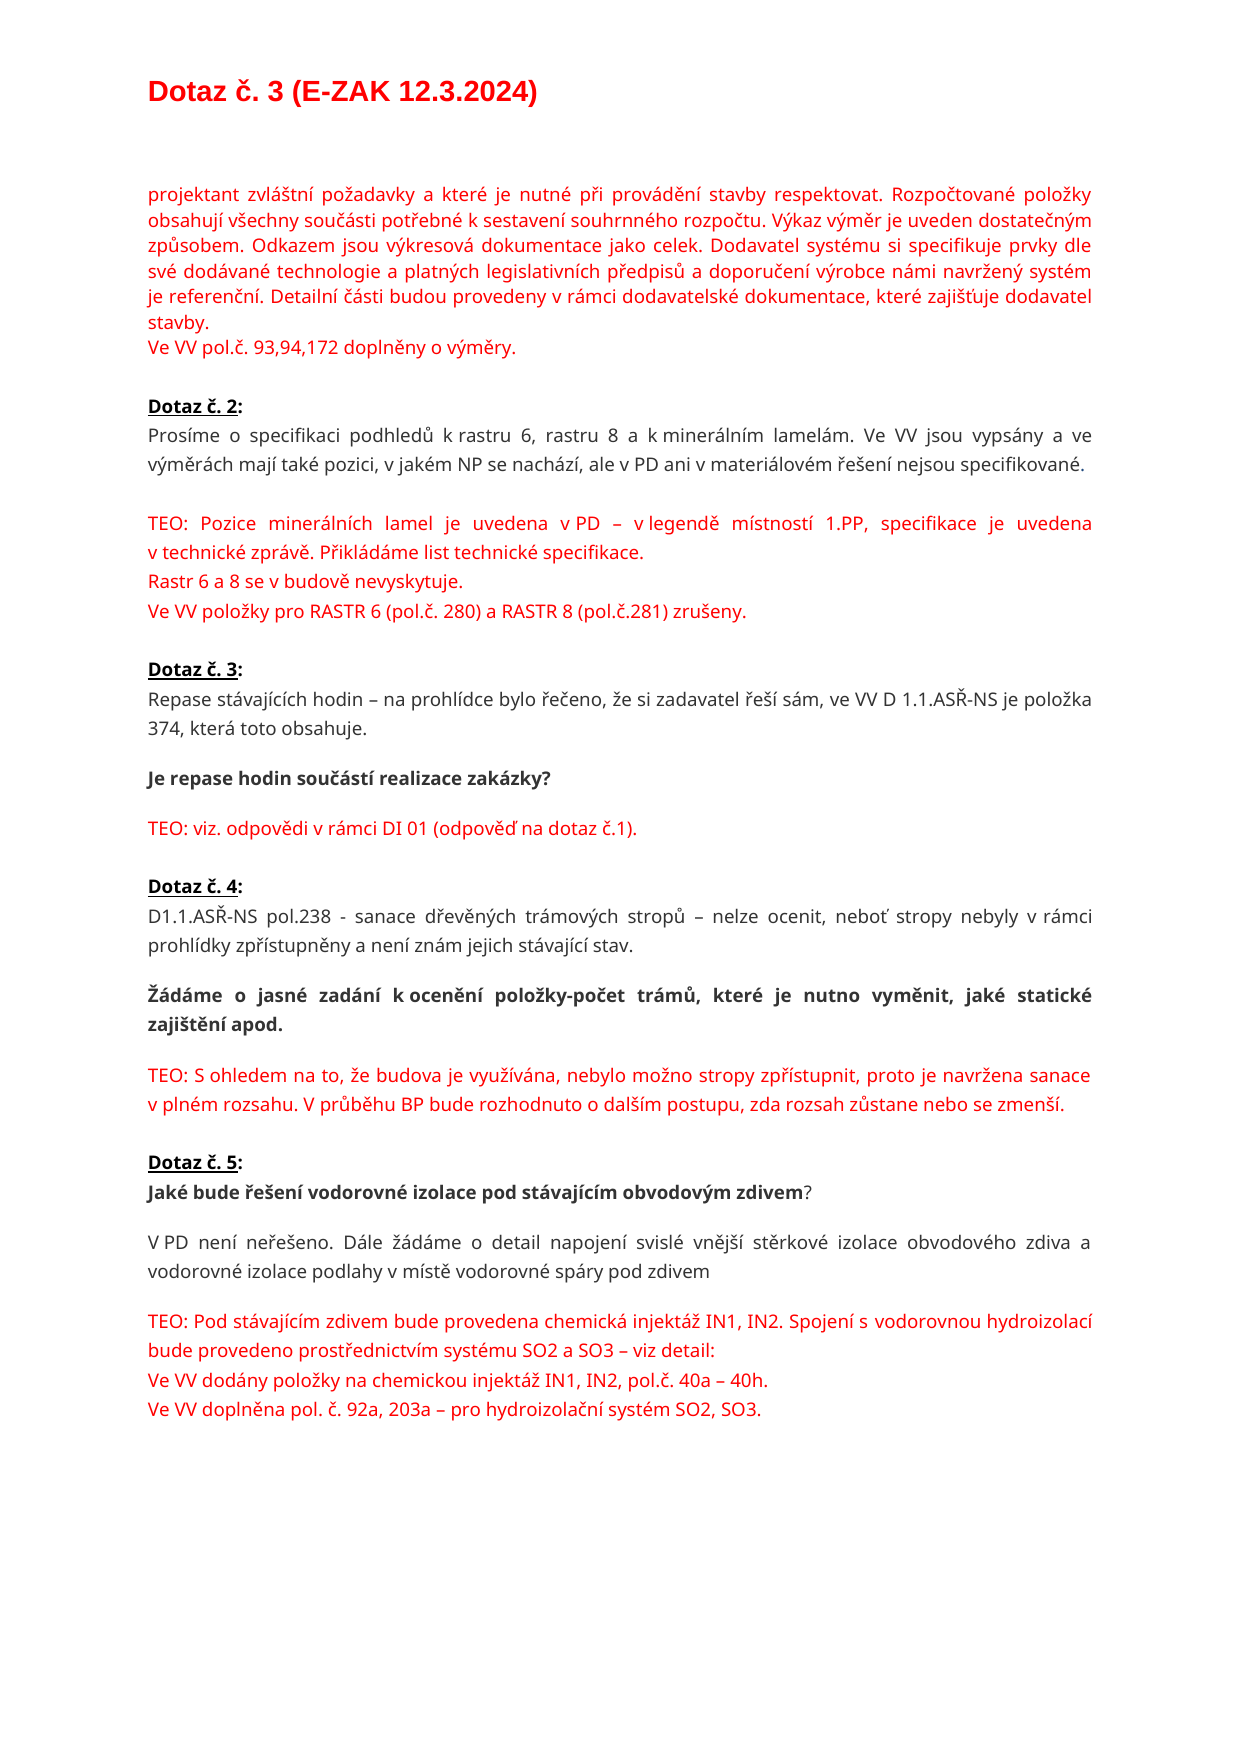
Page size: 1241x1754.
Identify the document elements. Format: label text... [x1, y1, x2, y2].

text Ve VV dodány položky na chemickou injektáž IN1, IN2, pol.č. 40a – 40h. [148, 1367, 1093, 1392]
text V PD není neřešeno. Dále žádáme o detail napojení svislé vnější stěrkové izolace obvodového zdiva a vodorovné izolace podlahy v místě vodorovné spáry pod zdivem [148, 1229, 1093, 1284]
text Ve VV pol.č. 93,94,172 doplněny o výměry. [148, 334, 1093, 360]
text TEO: S ohledem na to, že budova je využívána, nebylo možno stropy zpřístupnit, proto je navržena sanace v plném rozsahu. V průběhu BP bude rozhodnuto o dalším postupu, zda rozsah zůstane nebo se zmenší. [148, 1062, 1093, 1117]
text Dotaz č. 2: [148, 393, 1093, 419]
text Dotaz č. 3: [148, 657, 1093, 682]
text Dotaz č. 5: [148, 1150, 1093, 1175]
text Je repase hodin součástí realizace zakázky? [148, 765, 1093, 791]
text Jaké bude řešení vodorovné izolace pod stávajícím obvodovým zdivem? [148, 1179, 1093, 1204]
text Ve VV doplněna pol. č. 92a, 203a – pro hydroizolační systém SO2, SO3. [148, 1396, 1093, 1422]
text Repase stávajících hodin – na prohlídce bylo řečeno, že si zadavatel řeší sám, ve VV D 1.1.ASŘ-NS je položka 374, která toto obsahuje. [148, 686, 1093, 741]
text Žádáme o jasné zadání k ocenění položky-počet trámů, které je nutno vyměnit, jaké statické zajištění apod. [148, 982, 1093, 1037]
text TEO: Pod stávajícím zdivem bude provedena chemická injektáž IN1, IN2. Spojení s vodorovnou hydroizolací bude provedeno prostřednictvím systému SO2 a SO3 – viz detail: [148, 1308, 1093, 1363]
text D1.1.ASŘ-NS pol.238 - sanace dřevěných trámových stropů – nelze ocenit, neboť stropy nebyly v rámci prohlídky zpřístupněny a není znám jejich stávající stav. [148, 903, 1093, 958]
text Rastr 6 a 8 se v budově nevyskytuje. [148, 569, 1093, 594]
text Ve VV položky pro RASTR 6 (pol.č. 280) a RASTR 8 (pol.č.281) zrušeny. [148, 598, 1093, 623]
text Prosíme o specifikaci podhledů k rastru 6, rastru 8 a k minerálním lamelám. Ve VV jsou vypsány a ve výměrách mají také pozici, v jakém NP se nachází, ale v PD ani v materiálovém řešení nejsou specifikované. [148, 422, 1093, 477]
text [148, 181, 1093, 334]
text Dotaz č. 4: [148, 874, 1093, 899]
text TEO: viz. odpovědi v rámci DI 01 (odpověď na dotaz č.1). [148, 815, 1093, 841]
text TEO: Pozice minerálních lamel je uvedena v PD – v legendě místností 1.PP, specifikace je uvedena v technické zprávě. Přikládáme list technické specifikace. [148, 510, 1093, 565]
